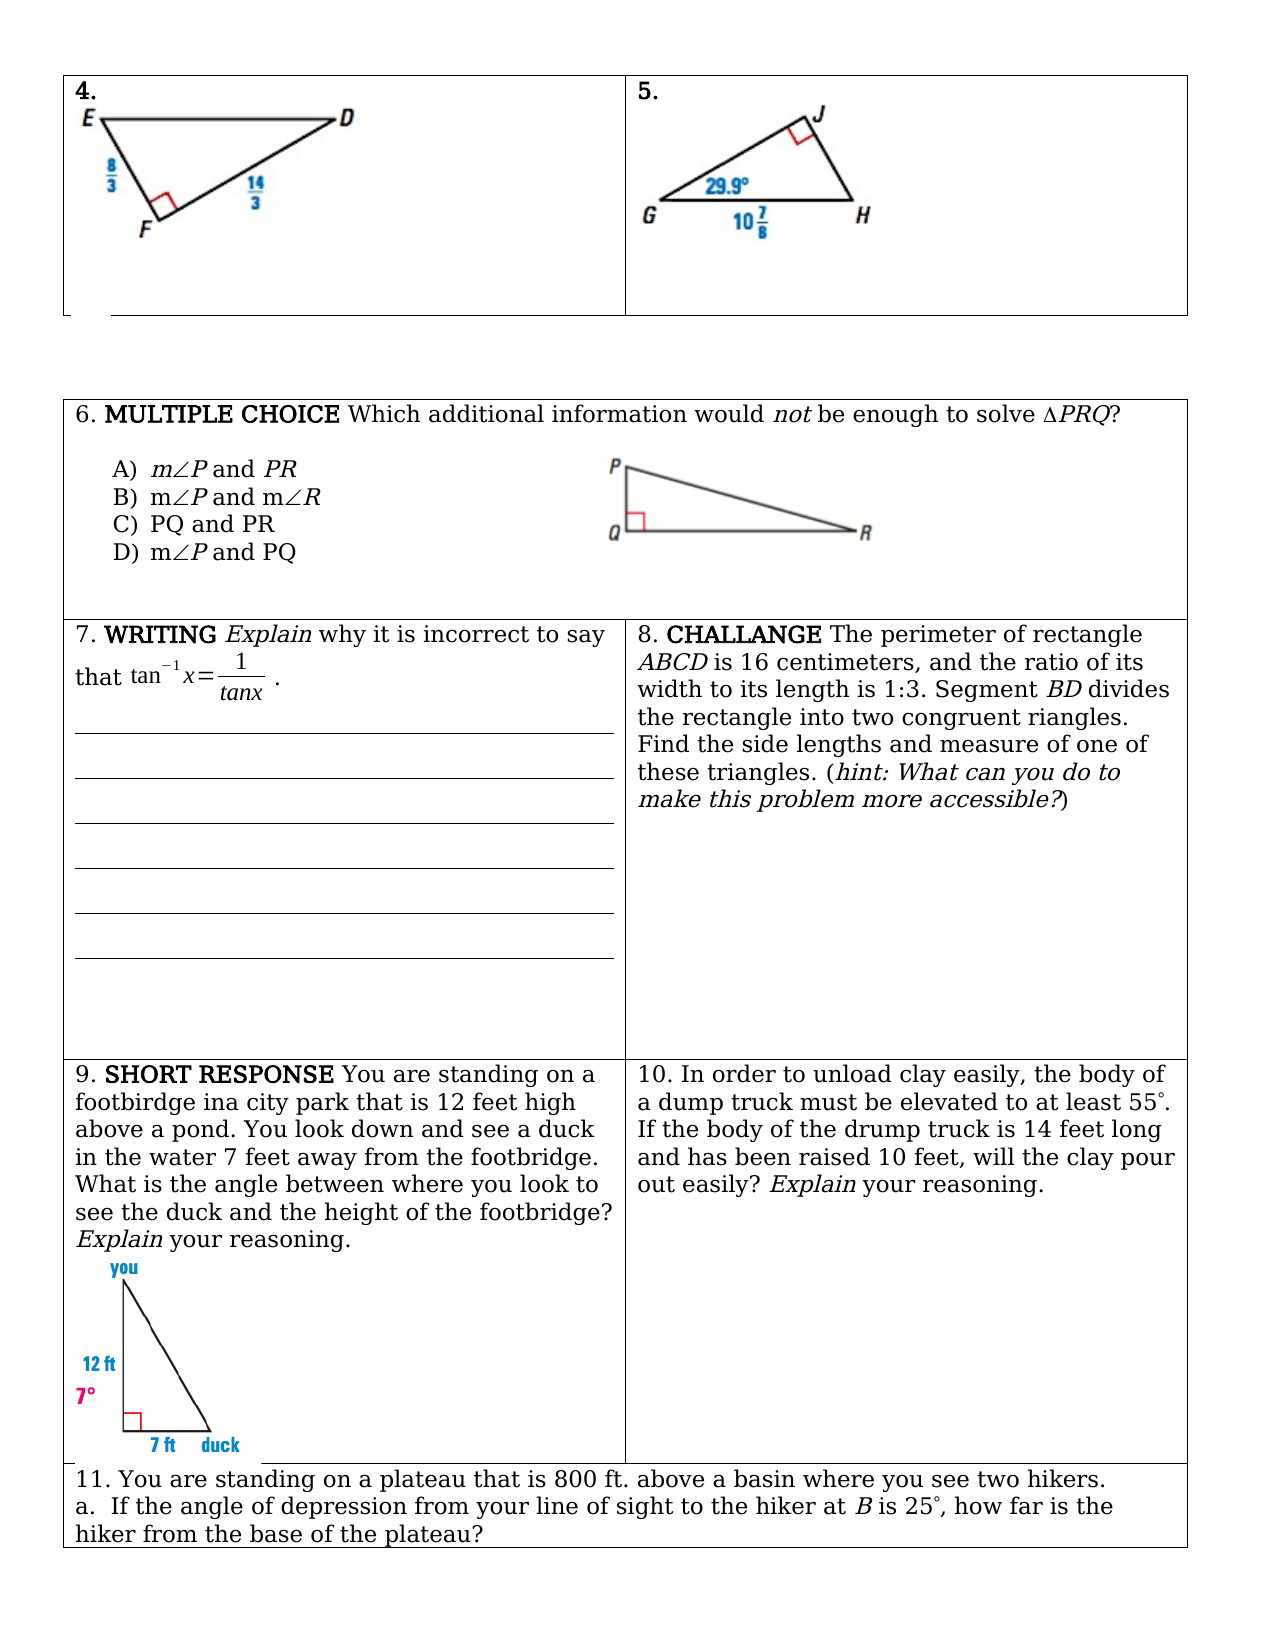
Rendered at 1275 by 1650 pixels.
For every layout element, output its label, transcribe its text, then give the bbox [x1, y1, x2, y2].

table_cell 5. [626, 76, 1187, 315]
table_header 6. MULTIPLE CHOICE Which additional information would not be enough to solve PRQ? mP and PR mP and mR PQ and PR mP and PQ [64, 400, 1187, 619]
table_cell 8. CHALLANGE The perimeter of rectangle ABCD is 16 centimeters, and the ratio of its width to its length is 1:3. Segment BD divides the rectangle into two congruent riangles. Find the side lengths and measure of one of these triangles. (hint: What can you do to make this problem more accessible?) [626, 620, 1187, 1059]
table_cell 10. In order to unload clay easily, the body of a dump truck must be elevated to at least 55. If the body of the drump truck is 14 feet long and has been raised 10 feet, will the clay pour out easily? Explain your reasoning. [626, 1060, 1187, 1463]
picture [75, 1257, 262, 1464]
table_cell 4. [64, 76, 625, 315]
table_cell 9. SHORT RESPONSE You are standing on a footbirdge ina city park that is 12 feet high above a pond. You look down and see a duck in the water 7 feet away from the footbridge. What is the angle between where you look to see the duck and the height of the footbridge? Explain your reasoning. [64, 1060, 625, 1463]
picture [75, 103, 373, 249]
picture [596, 447, 916, 563]
picture [636, 103, 897, 242]
table_cell 7. WRITING Explain why it is incorrect to say that . [64, 620, 625, 1059]
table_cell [64, 1464, 1187, 1547]
